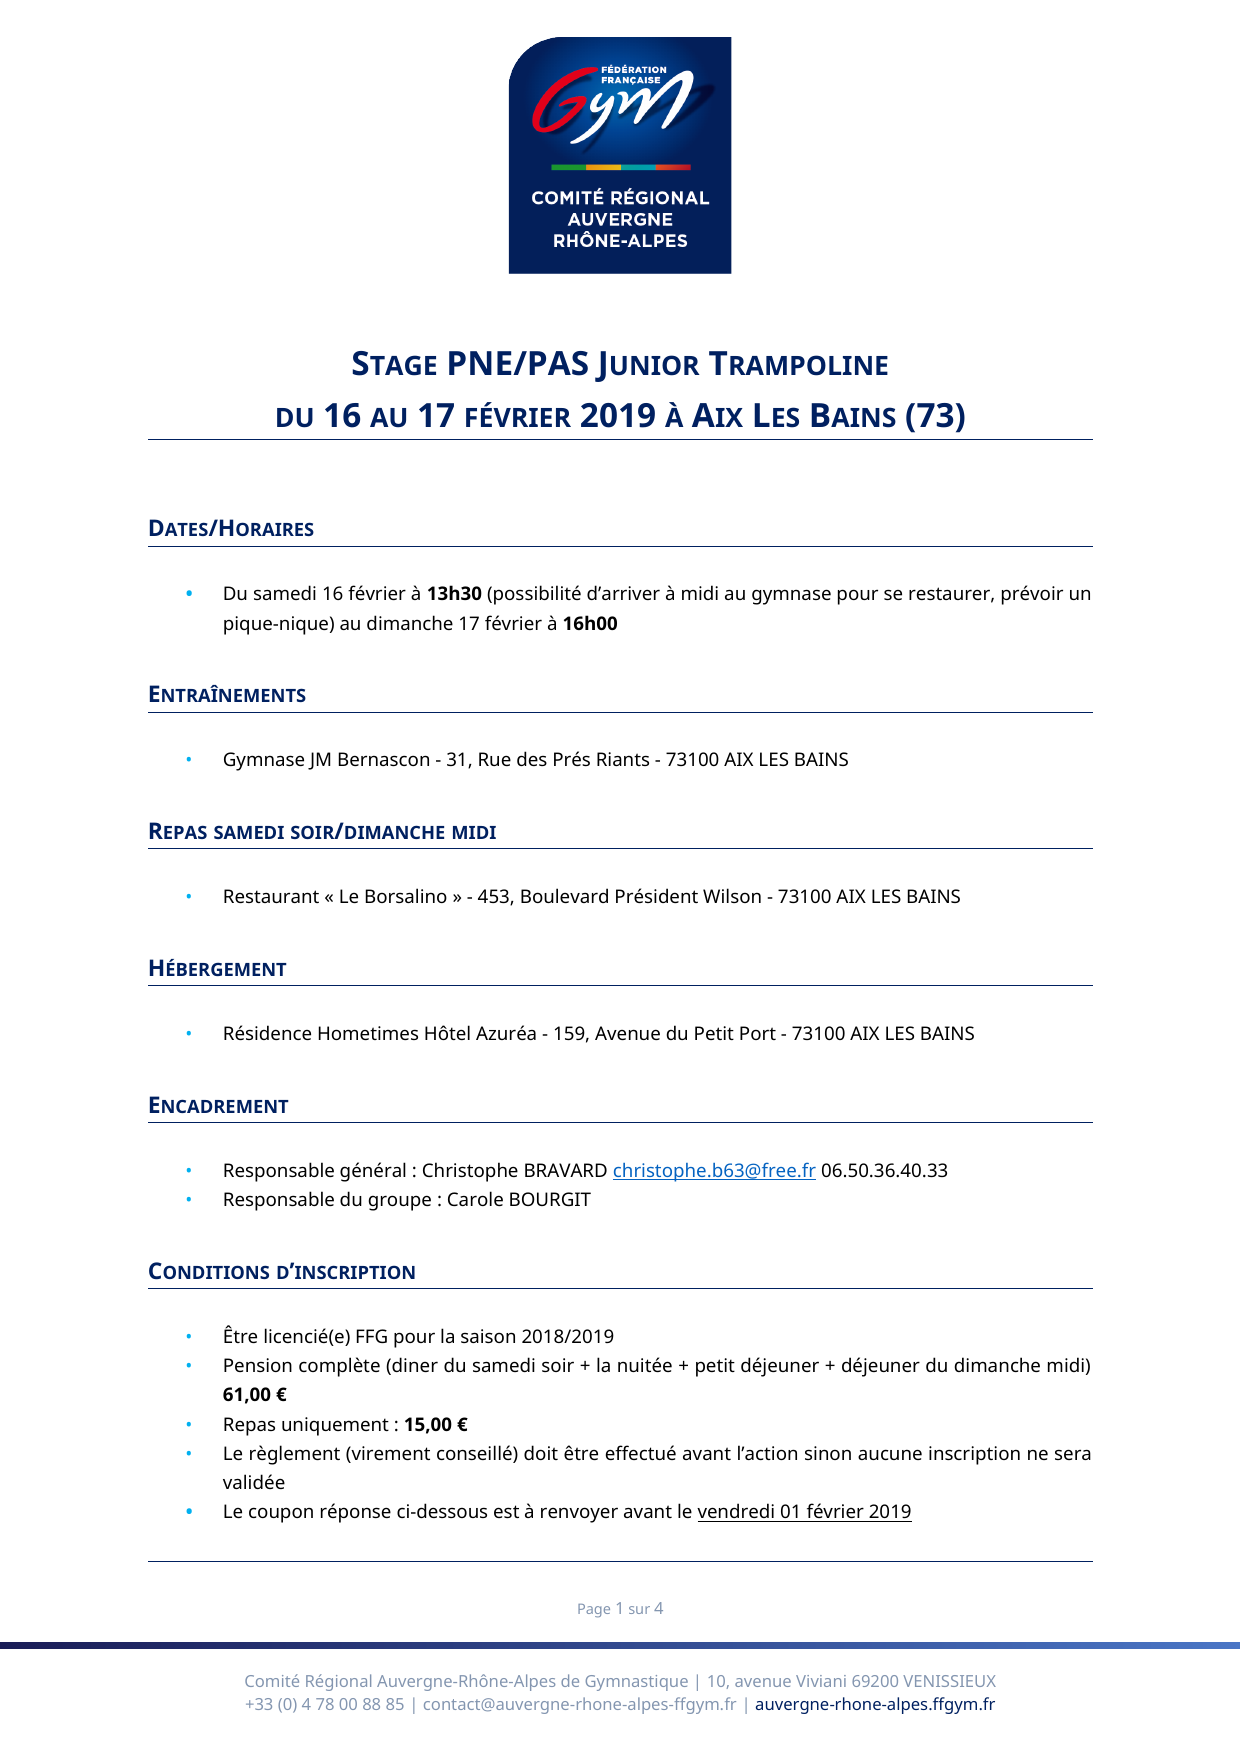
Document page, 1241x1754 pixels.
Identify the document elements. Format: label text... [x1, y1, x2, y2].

list Pension complète (diner du samedi soir + la nuitée + petit déjeuner + déjeuner du dimanche midi) 61,00 € [185, 1352, 1093, 1407]
text Repas samedi soir/dimanche midi [148, 815, 1093, 848]
text Entraînements [148, 678, 1093, 712]
text Encadrement [148, 1089, 1093, 1122]
list Résidence Hometimes Hôtel Azuréa - 159, Avenue du Petit Port - 73100 AIX LES BAINS [185, 1020, 1093, 1046]
list Du samedi 16 février à 13h30 (possibilité d’arriver à midi au gymnase pour se restaurer, prévoir un pique-nique) au dimanche 17 février à 16h00 [185, 581, 1093, 636]
picture [508, 37, 732, 274]
list Repas uniquement : 15,00 € [185, 1411, 1093, 1436]
text Dates/Horaires [148, 512, 1093, 546]
list Responsable général : Christophe BRAVARD christophe.b63@free.fr 06.50.36.40.33 [185, 1157, 1093, 1183]
list Gymnase JM Bernascon - 31, Rue des Prés Riants - 73100 AIX LES BAINS [185, 747, 1093, 772]
list Responsable du groupe : Carole BOURGIT [185, 1186, 1093, 1212]
list Le règlement (virement conseillé) doit être effectué avant l’action sinon aucune inscription ne sera validée [185, 1440, 1093, 1495]
list Être licencié(e) FFG pour la saison 2018/2019 [185, 1323, 1093, 1349]
text Conditions d’inscription [148, 1255, 1093, 1288]
list Restaurant « Le Borsalino » - 453, Boulevard Président Wilson - 73100 AIX LES BAINS [185, 883, 1093, 909]
text Hébergement [148, 952, 1093, 985]
text Stage PNE/PAS Junior Trampoline [148, 340, 1093, 385]
list Le coupon réponse ci-dessous est à renvoyer avant le vendredi 01 février 2019 [185, 1499, 1093, 1524]
text du 16 au 17 février 2019 à Aix Les Bains (73) [148, 392, 1093, 439]
